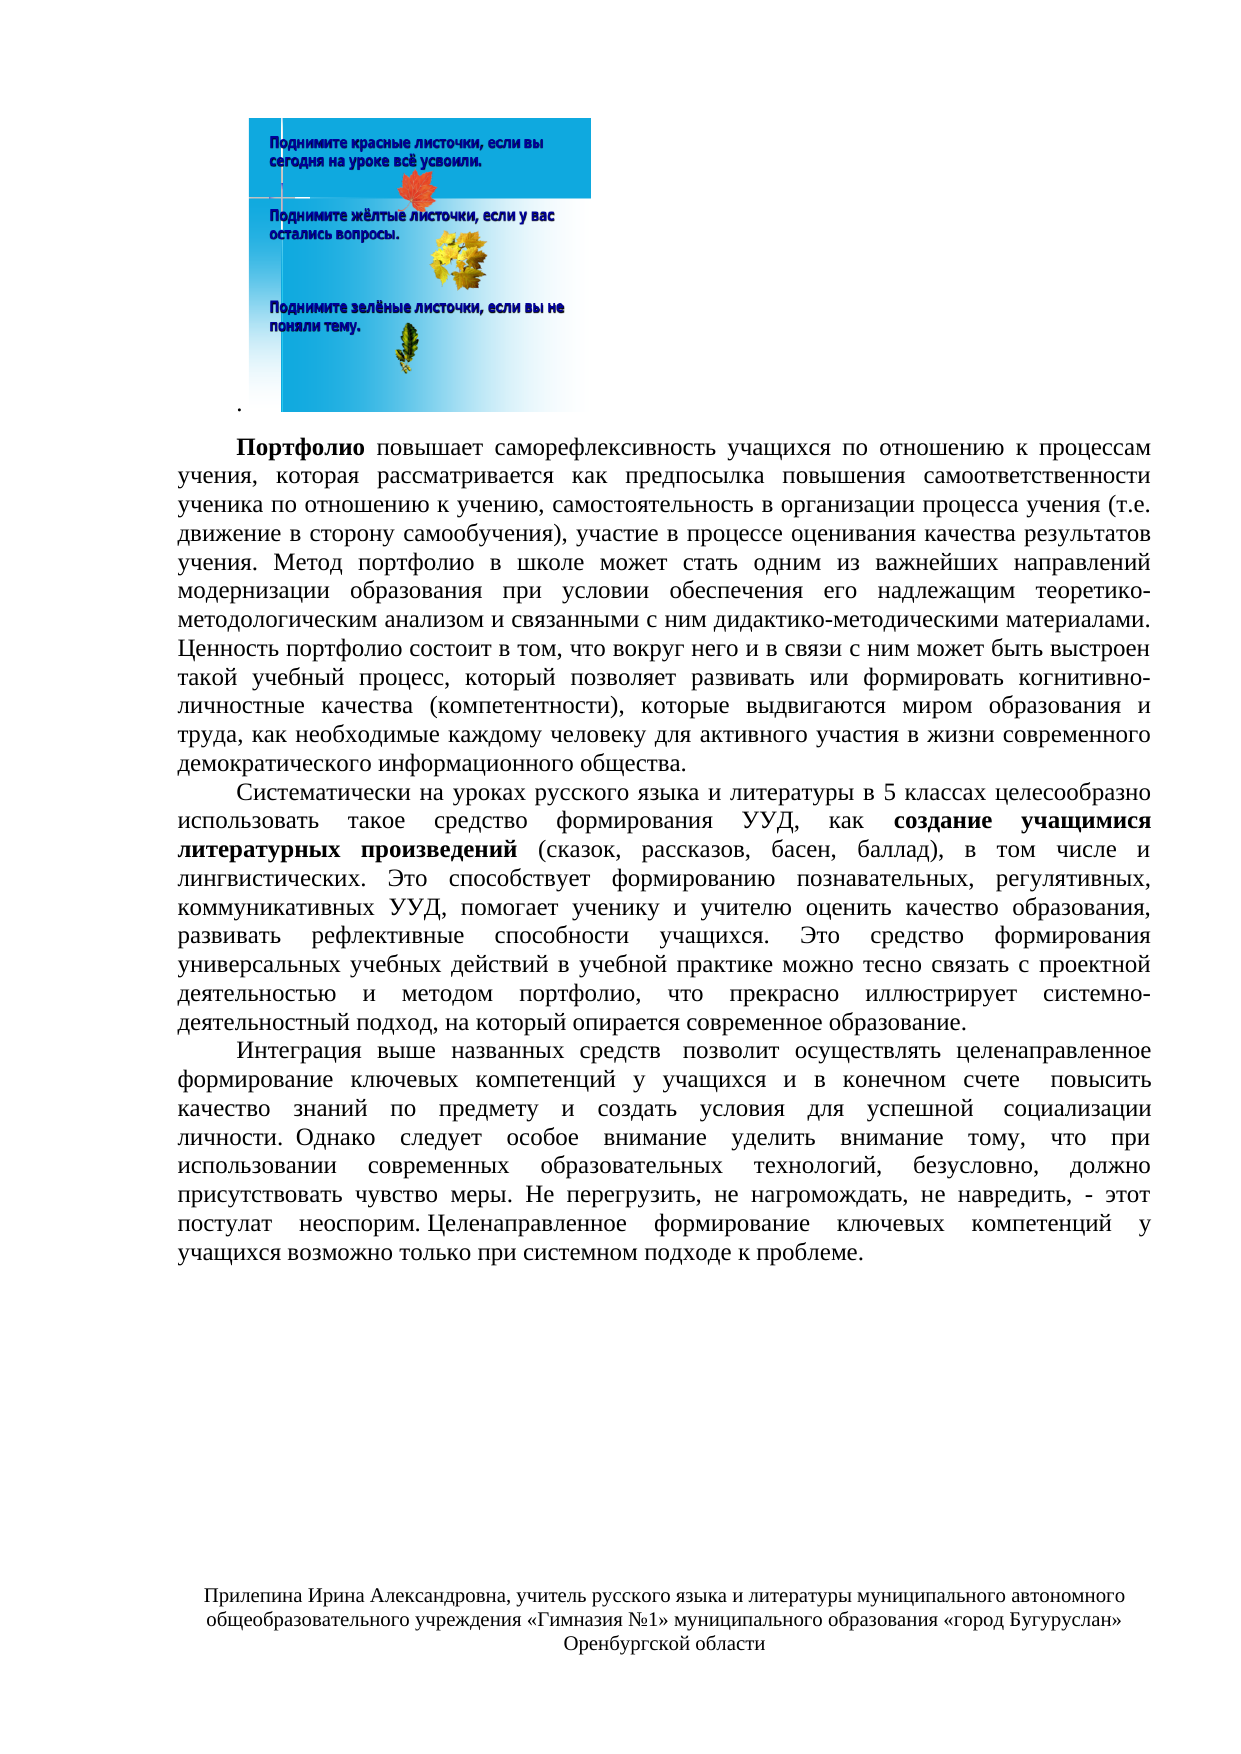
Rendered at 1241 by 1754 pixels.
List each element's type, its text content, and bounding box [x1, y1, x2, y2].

text . [177, 118, 1152, 417]
text Портфолио повышает саморефлексивность учащихся по отношению к процессам учения, которая рассматривается как предпосылка повышения самоответственности ученика по отношению к учению, самостоятельность в организации процесса учения (т.е. движение в сторону самообучения), участие в процессе оценивания качества результатов учения. Метод портфолио в школе может стать одним из важнейших направлений модернизации образования при условии обеспечения его надлежащим теоретико-методологическим анализом и связанными с ним дидактико-методическими материалами. Ценность портфолио состоит в том, что вокруг него и в связи с ним может быть выстроен такой учебный процесс, который позволяет развивать или формировать когнитивно-личностные качества (компетентности), которые выдвигаются миром образования и труда, как необходимые каждому человеку для активного участия в жизни современного демократического информационного общества. [177, 432, 1152, 777]
text Систематически на уроках русского языка и литературы в 5 классах целесообразно использовать такое средство формирования УУД, как создание учащимися литературных произведений (сказок, рассказов, басен, баллад), в том числе и лингвистических. Это способствует формированию познавательных, регулятивных, коммуникативных УУД, помогает ученику и учителю оценить качество образования, развивать рефлективные способности учащихся. Это средство формирования универсальных учебных действий в учебной практике можно тесно связать с проектной деятельностью и методом портфолио, что прекрасно иллюстрирует системно-деятельностный подход, на который опирается современное образование. [177, 777, 1152, 1035]
text Интеграция выше названных средств позволит осуществлять целенаправленное формирование ключевых компетенций у учащихся и в конечном счете повысить качество знаний по предмету и создать условия для успешной социализации личности. Однако следует особое внимание уделить внимание тому, что при использовании современных образовательных технологий, безусловно, должно присутствовать чувство меры. Не перегрузить, не нагромождать, не навредить, - этот постулат неоспорим. Целенаправленное формирование ключевых компетенций у учащихся возможно только при системном подходе к проблеме. [177, 1035, 1152, 1265]
